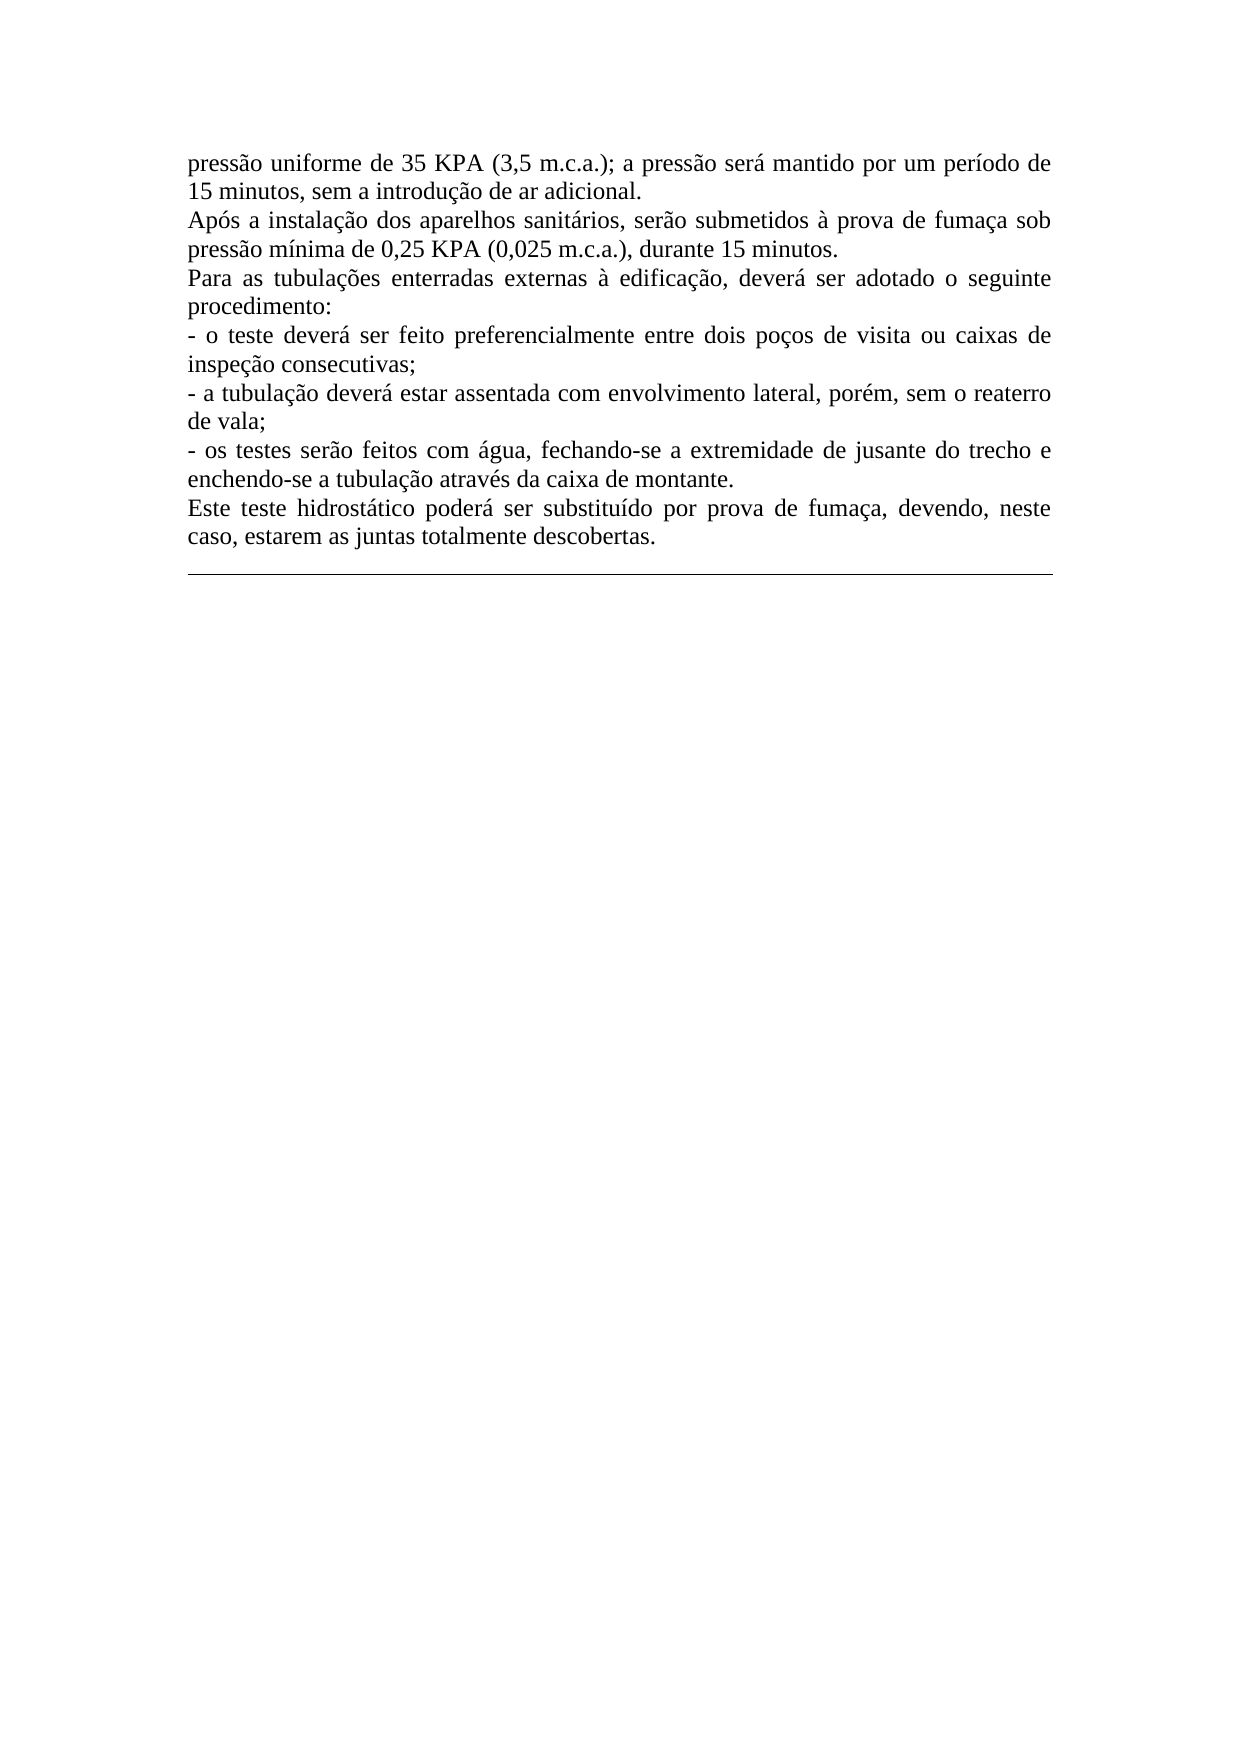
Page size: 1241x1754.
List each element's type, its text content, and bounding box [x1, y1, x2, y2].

text - os testes serão feitos com água, fechando-se a extremidade de jusante do trecho e enchendo-se a tubulação através da caixa de montante. [187, 435, 1053, 493]
text - a tubulação deverá estar assentada com envolvimento lateral, porém, sem o reaterro de vala; [187, 378, 1053, 435]
text Para as tubulações enterradas externas à edificação, deverá ser adotado o seguinte procedimento: [187, 263, 1053, 320]
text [187, 148, 1053, 205]
text - o teste deverá ser feito preferencialmente entre dois poços de visita ou caixas de inspeção consecutivas; [187, 320, 1053, 378]
text Após a instalação dos aparelhos sanitários, serão submetidos à prova de fumaça sob pressão mínima de 0,25 KPA (0,025 m.c.a.), durante 15 minutos. [187, 205, 1053, 263]
text Este teste hidrostático poderá ser substituído por prova de fumaça, devendo, neste caso, estarem as juntas totalmente descobertas. [187, 493, 1053, 550]
